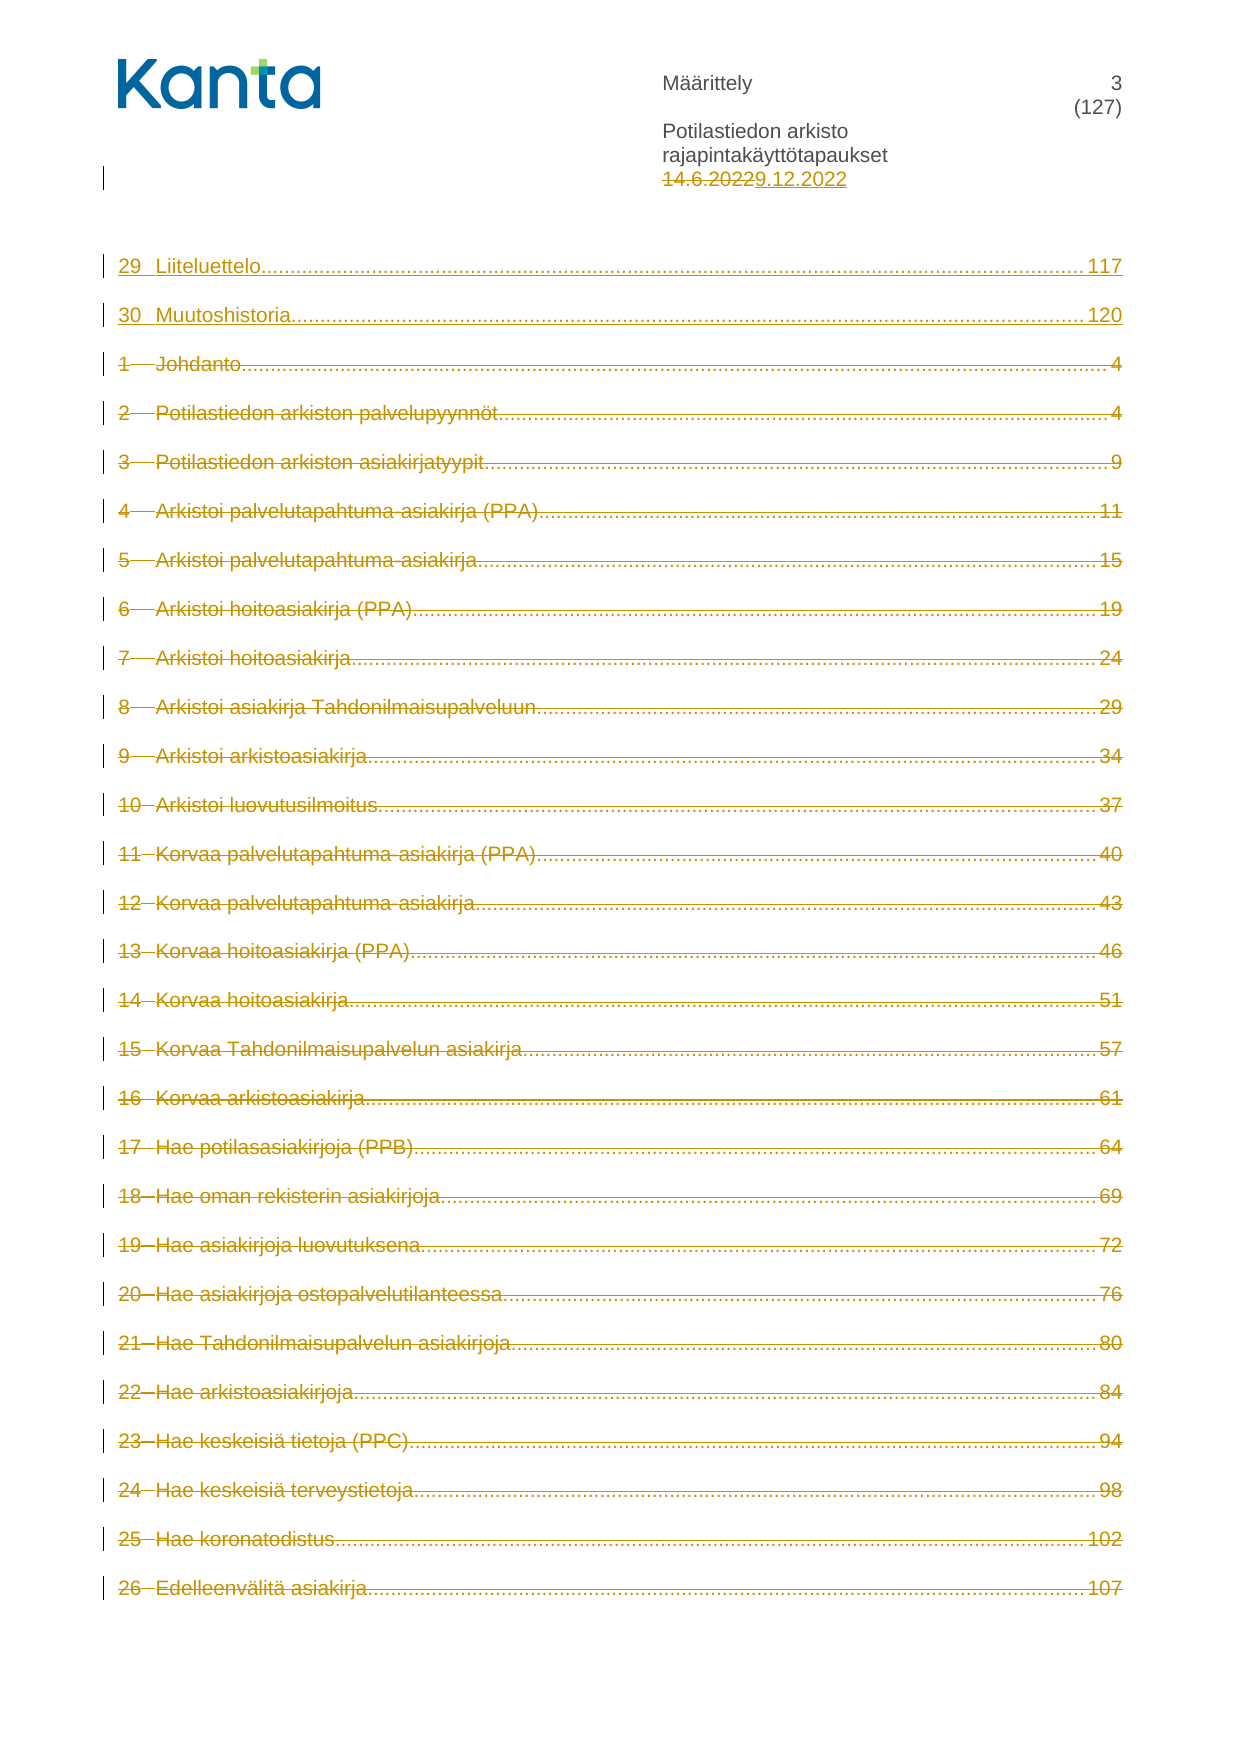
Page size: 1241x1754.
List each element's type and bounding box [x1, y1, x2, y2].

picture [118, 59, 321, 109]
